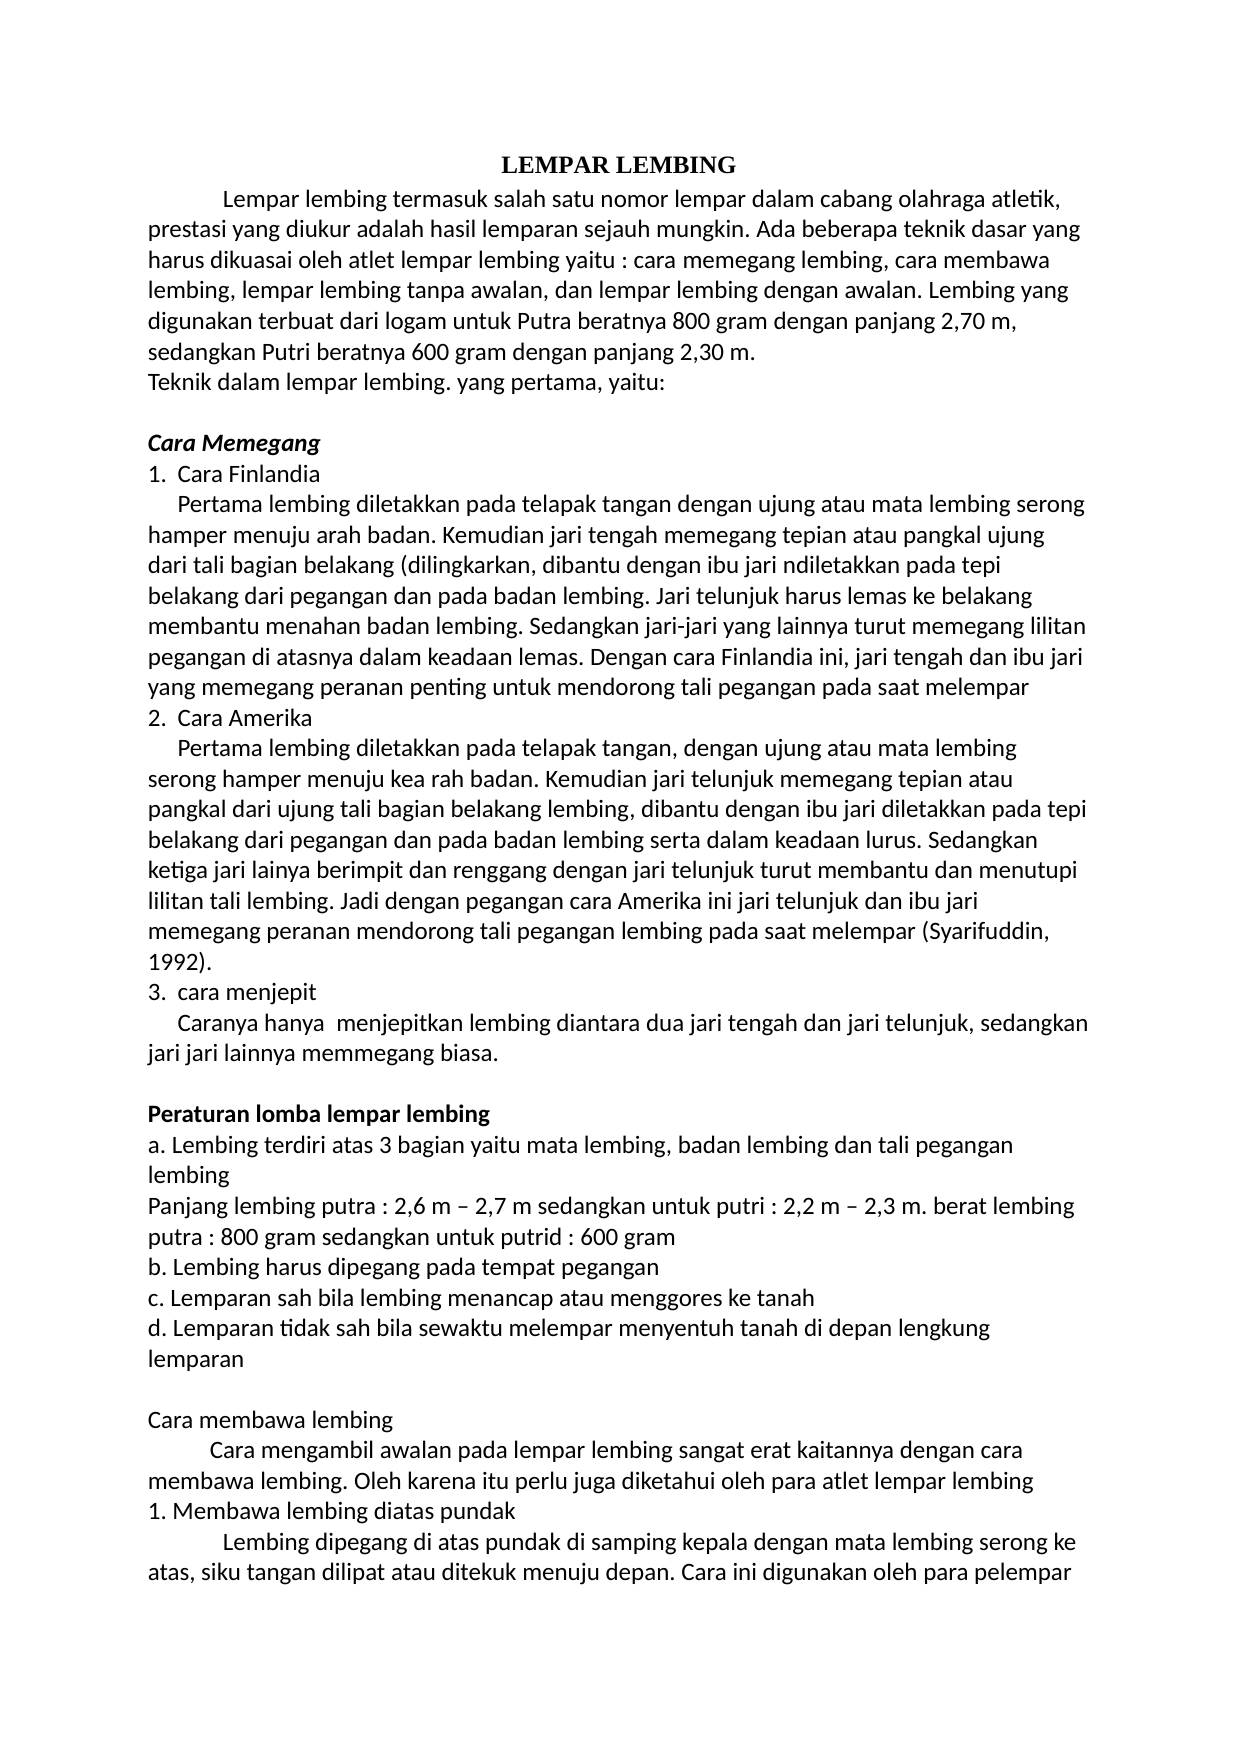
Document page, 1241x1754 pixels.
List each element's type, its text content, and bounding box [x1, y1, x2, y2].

text Peraturan lomba lempar lembing a. Lembing terdiri atas 3 bagian yaitu mata lembing, badan lembing dan tali pegangan lembing Panjang lembing putra : 2,6 m – 2,7 m sedangkan untuk putri : 2,2 m – 2,3 m. berat lembing putra : 800 gram sedangkan untuk putrid : 600 gram b. Lembing harus dipegang pada tempat pegangan c. Lemparan sah bila lembing menancap atau menggores ke tanah d. Lemparan tidak sah bila sewaktu melempar menyentuh tanah di depan lengkung lemparan [148, 1068, 1090, 1373]
text LEMPAR LEMBING [148, 150, 1090, 179]
list Cara Amerika [148, 702, 1090, 732]
text Lempar lembing termasuk salah satu nomor lempar dalam cabang olahraga atletik, prestasi yang diukur adalah hasil lemparan sejauh mungkin. Ada beberapa teknik dasar yang harus dikuasai oleh atlet lempar lembing yaitu : cara memegang lembing, cara membawa lembing, lempar lembing tanpa awalan, dan lempar lembing dengan awalan. Lembing yang digunakan terbuat dari logam untuk Putra beratnya 800 gram dengan panjang 2,70 m, sedangkan Putri beratnya 600 gram dengan panjang 2,30 m. Teknik dalam lempar lembing. yang pertama, yaitu: [148, 183, 1090, 397]
text Cara Memegang [148, 397, 1090, 458]
text Caranya hanya menjepitkan lembing diantara dua jari tengah dan jari telunjuk, sedangkan jari jari lainnya memmegang biasa. [148, 1007, 1090, 1068]
text Cara membawa lembing Cara mengambil awalan pada lempar lembing sangat erat kaitannya dengan cara membawa lembing. Oleh karena itu perlu juga diketahui oleh para atlet lempar lembing 1. Membawa lembing diatas pundak [148, 1404, 1090, 1526]
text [148, 1526, 1090, 1587]
text Pertama lembing diletakkan pada telapak tangan, dengan ujung atau mata lembing serong hamper menuju kea rah badan. Kemudian jari telunjuk memegang tepian atau pangkal dari ujung tali bagian belakang lembing, dibantu dengan ibu jari diletakkan pada tepi belakang dari pegangan dan pada badan lembing serta dalam keadaan lurus. Sedangkan ketiga jari lainya berimpit dan renggang dengan jari telunjuk turut membantu dan menutupi lilitan tali lembing. Jadi dengan pegangan cara Amerika ini jari telunjuk dan ibu jari memegang peranan mendorong tali pegangan lembing pada saat melempar (Syarifuddin, 1992). [148, 732, 1090, 977]
list Cara Finlandia [148, 458, 1090, 488]
text Pertama lembing diletakkan pada telapak tangan dengan ujung atau mata lembing serong hamper menuju arah badan. Kemudian jari tengah memegang tepian atau pangkal ujung dari tali bagian belakang (dilingkarkan, dibantu dengan ibu jari ndiletakkan pada tepi belakang dari pegangan dan pada badan lembing. Jari telunjuk harus lemas ke belakang membantu menahan badan lembing. Sedangkan jari-jari yang lainnya turut memegang lilitan pegangan di atasnya dalam keadaan lemas. Dengan cara Finlandia ini, jari tengah dan ibu jari yang memegang peranan penting untuk mendorong tali pegangan pada saat melempar [148, 488, 1090, 702]
list cara menjepit [148, 977, 1090, 1007]
